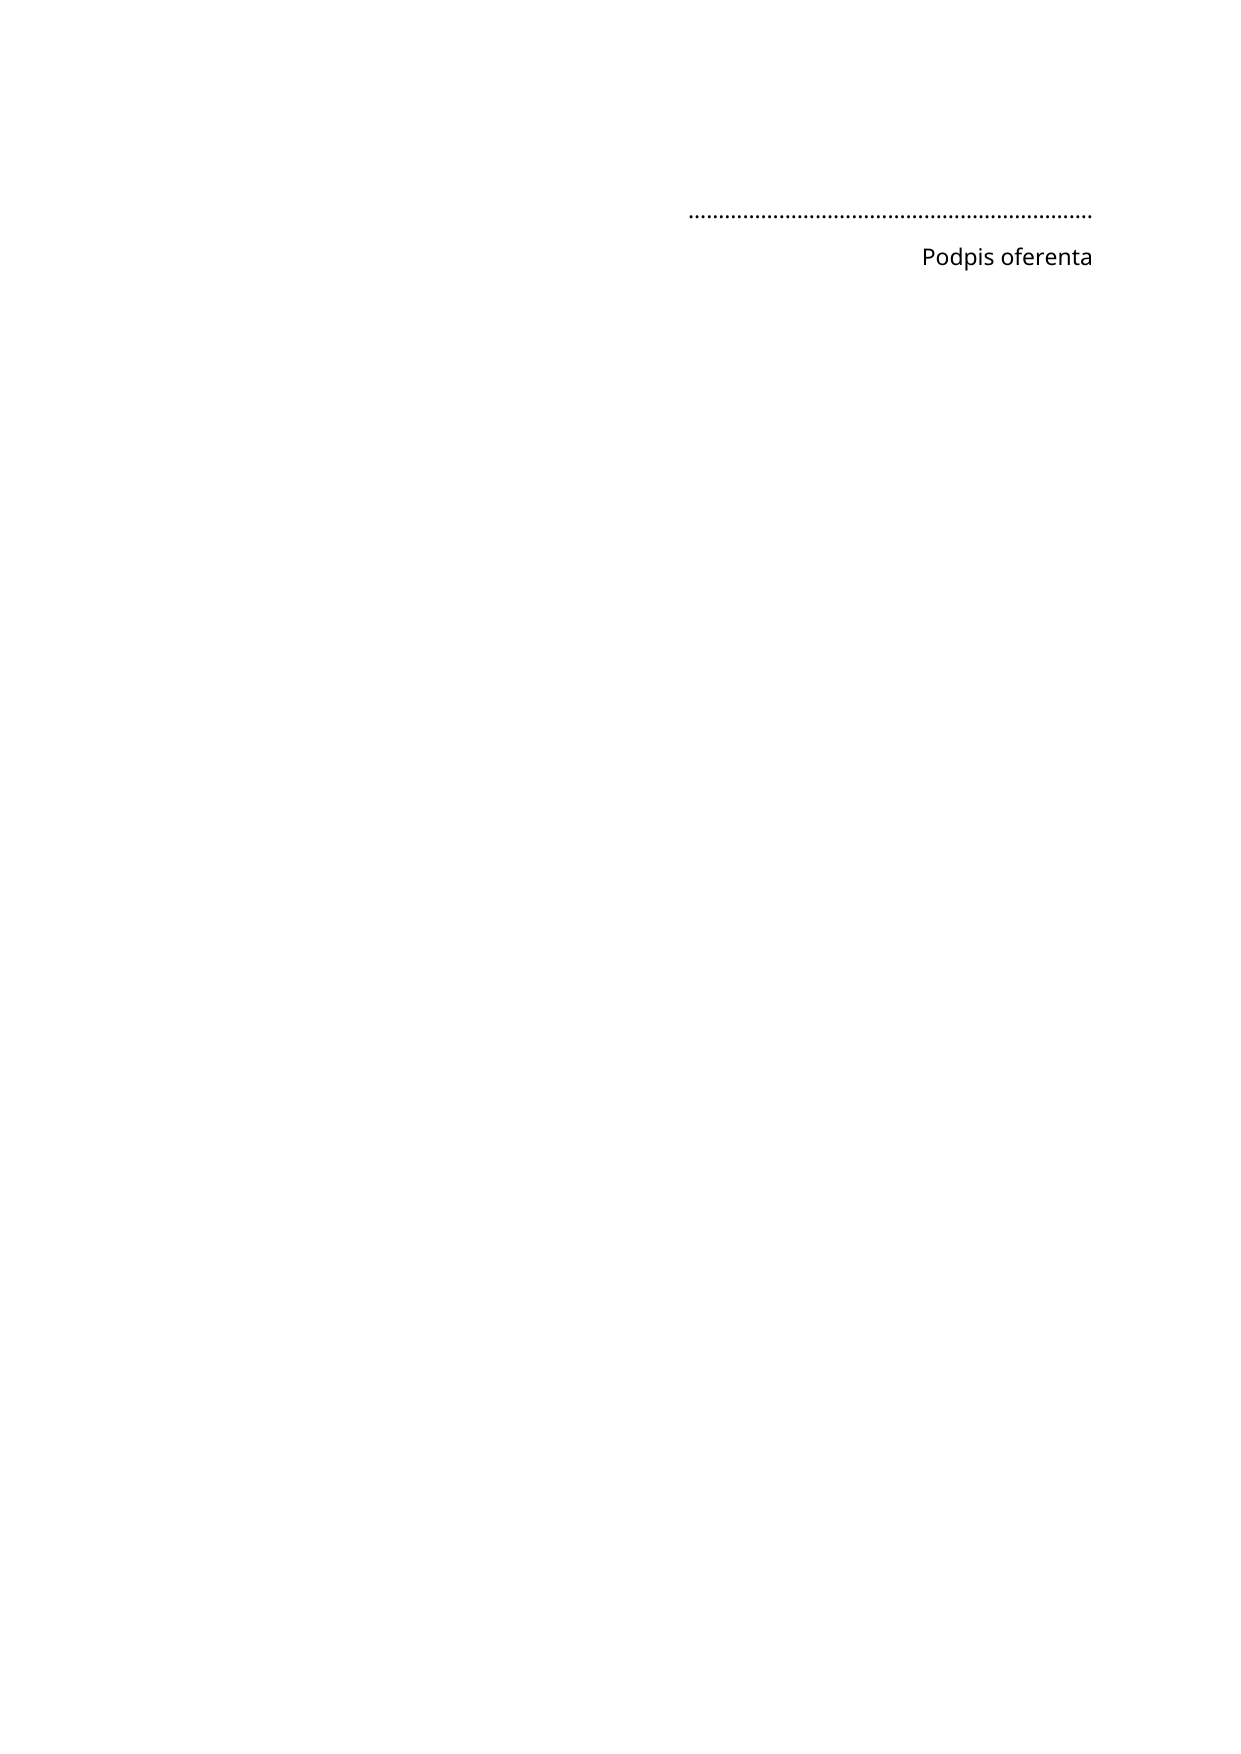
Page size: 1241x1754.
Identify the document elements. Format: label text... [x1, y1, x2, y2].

list …………………………………………………………. [148, 194, 1093, 226]
list Podpis oferenta [148, 241, 1093, 273]
